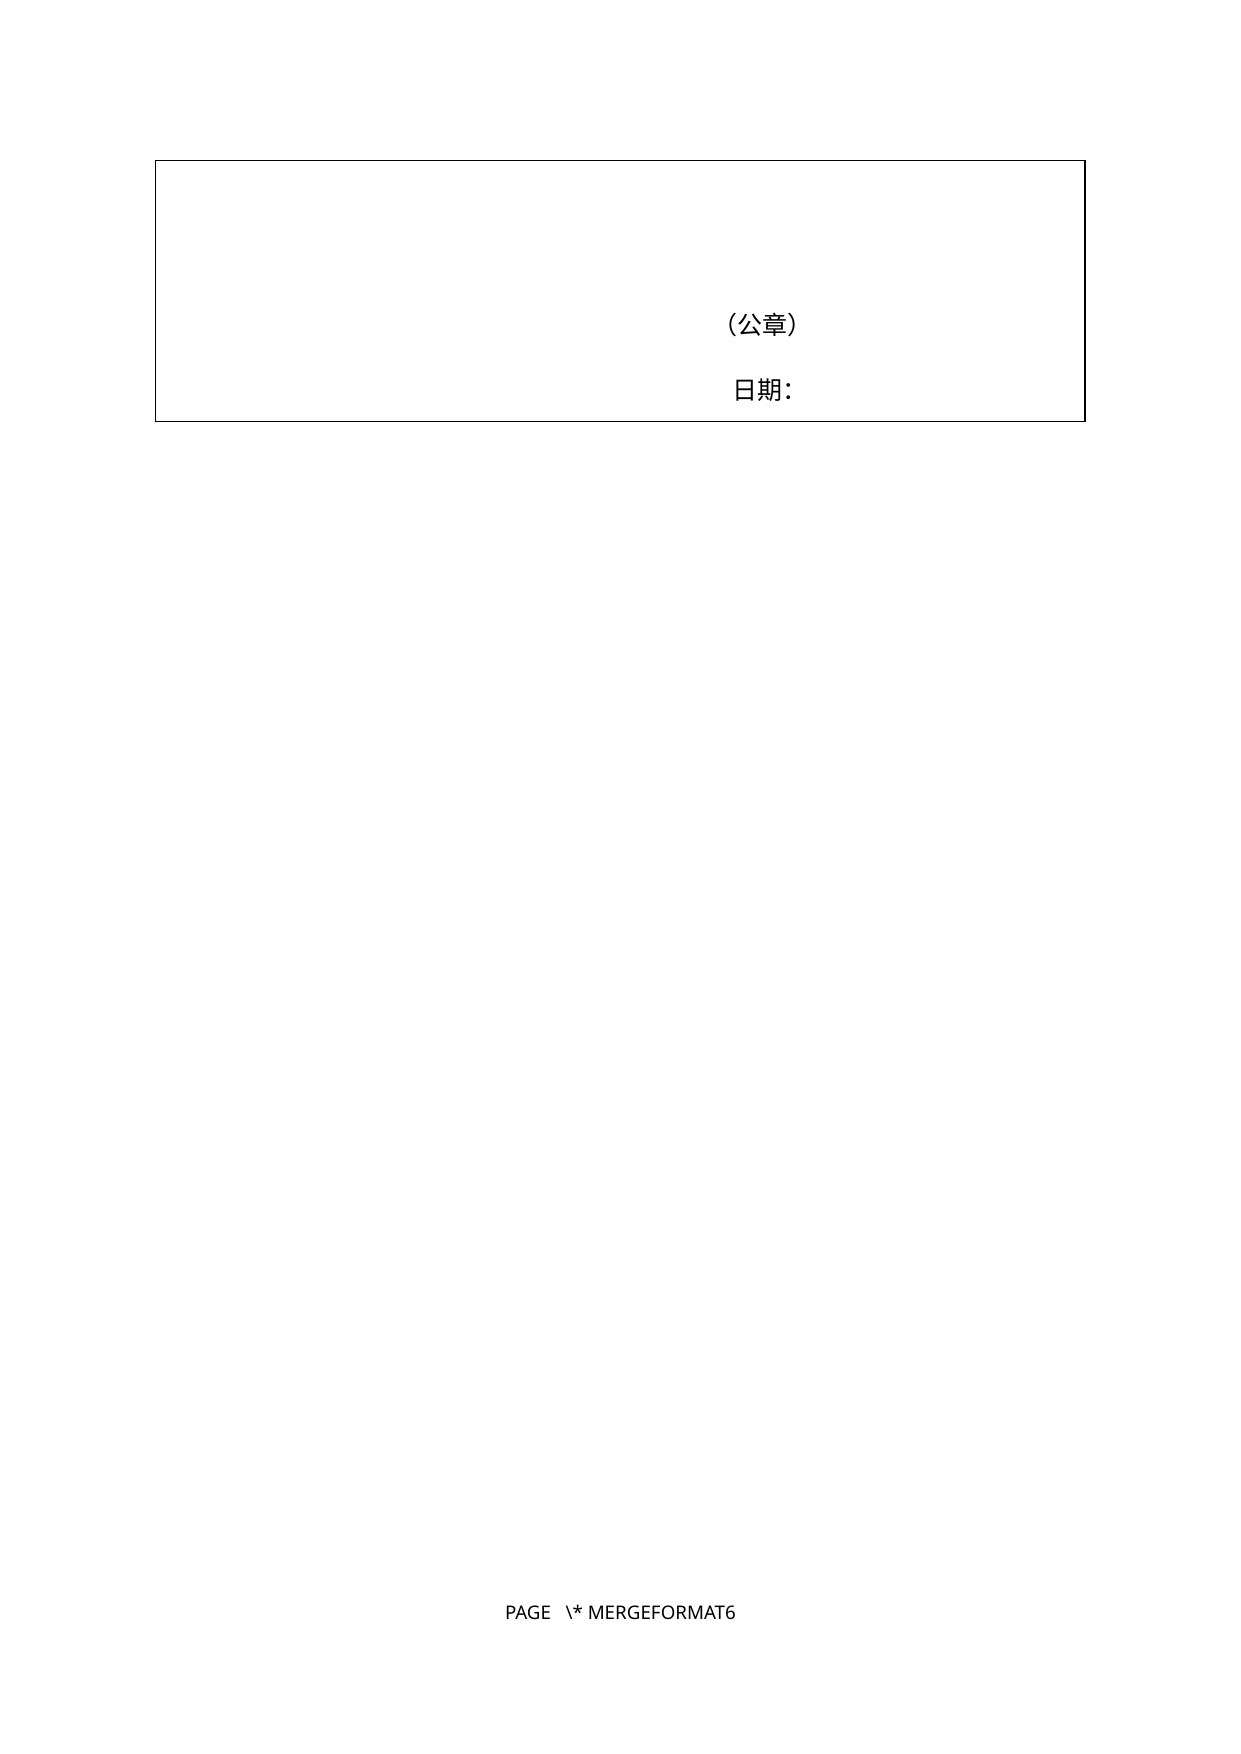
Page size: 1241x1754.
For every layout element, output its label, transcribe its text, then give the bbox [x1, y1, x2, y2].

table_cell （公章） 日期： [156, 161, 1084, 421]
